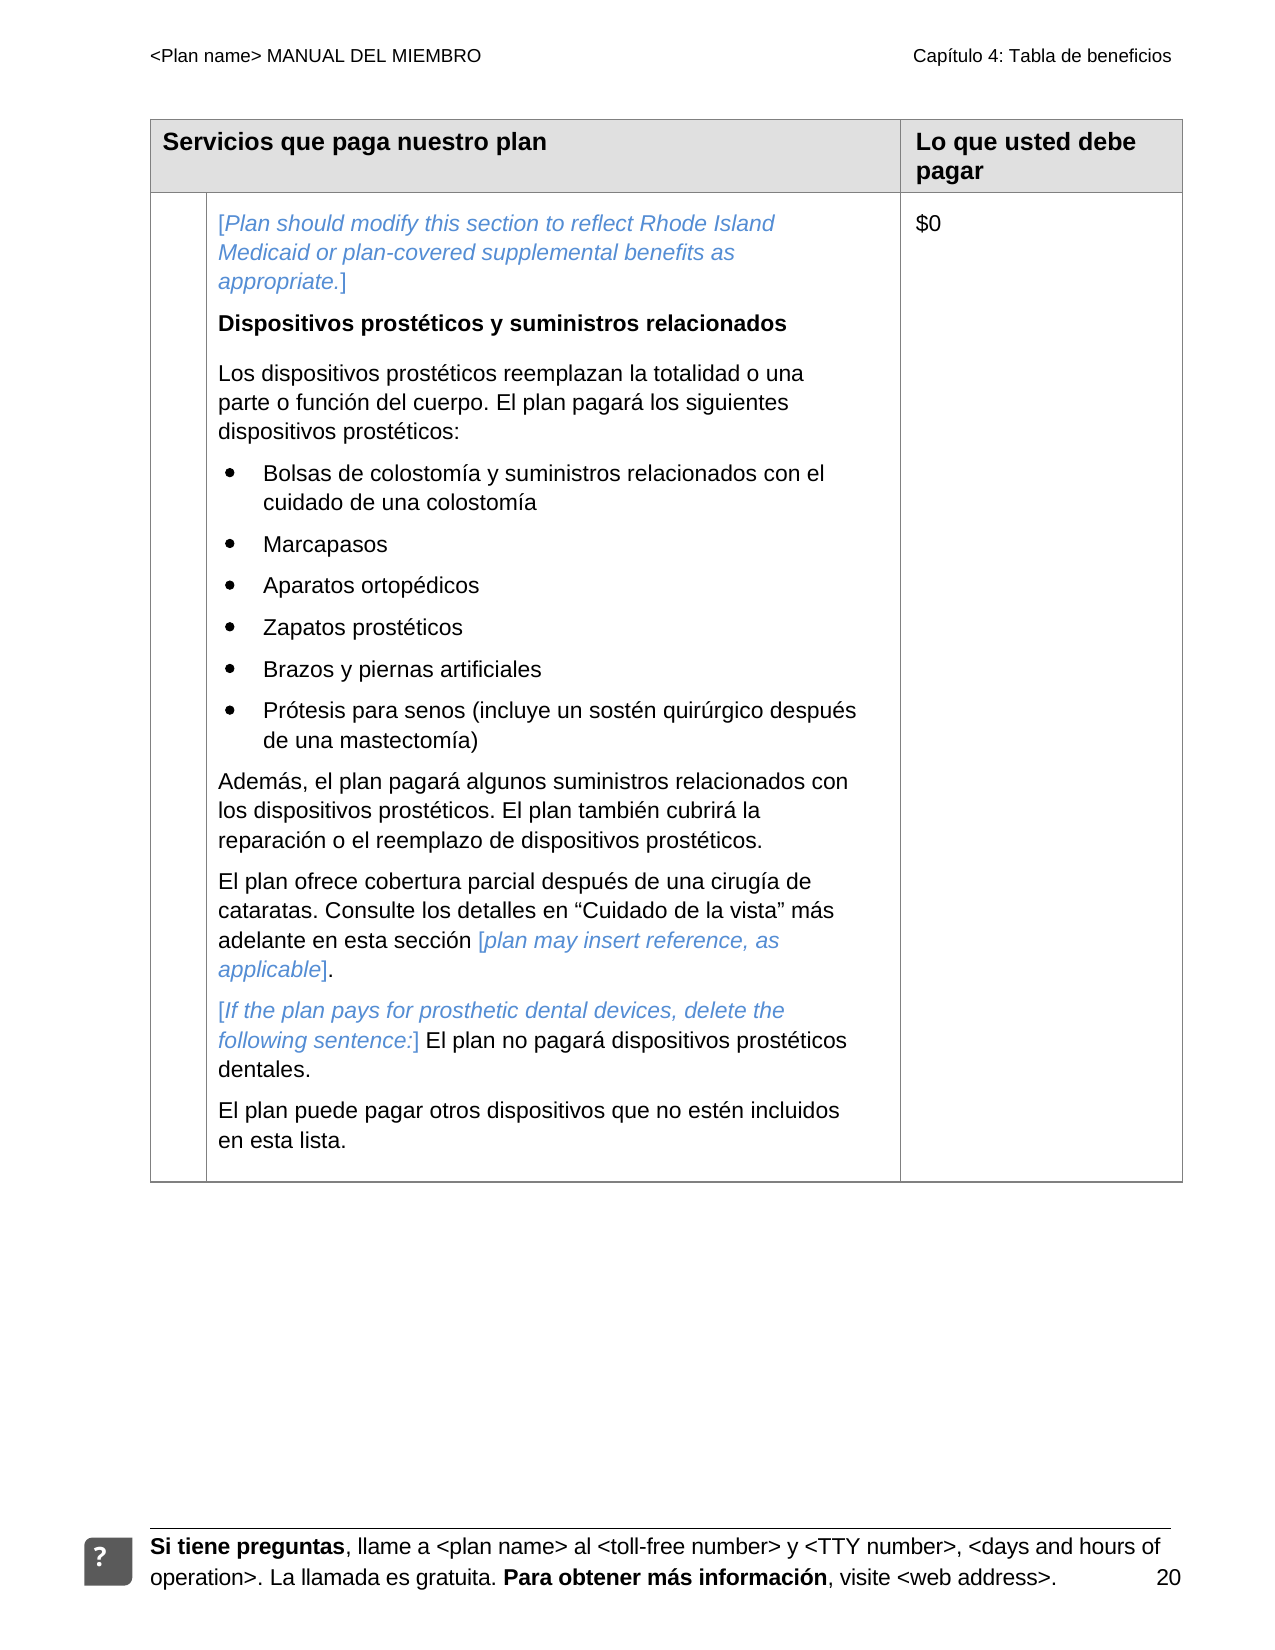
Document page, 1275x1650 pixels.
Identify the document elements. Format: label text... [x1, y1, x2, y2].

table_cell [Plan should modify this section to reflect Rhode Island Medicaid or plan-covered supplemental benefits as appropriate.] Dispositivos prostéticos y suministros relacionados Los dispositivos prostéticos reemplazan la totalidad o una parte o función del cuerpo. El plan pagará los siguientes dispositivos prostéticos: Bolsas de colostomía y suministros relacionados con el cuidado de una colostomía Marcapasos Aparatos ortopédicos Zapatos prostéticos Brazos y piernas artificiales Prótesis para senos (incluye un sostén quirúrgico después de una mastectomía) Además, el plan pagará algunos suministros relacionados con los dispositivos prostéticos. El plan también cubrirá la reparación o el reemplazo de dispositivos prostéticos. El plan ofrece cobertura parcial después de una cirugía de cataratas. Consulte los detalles en “Cuidado de la vista” más adelante en esta sección [plan may insert reference, as applicable]. [If the plan pays for prosthetic dental devices, delete the following sentence:] El plan no pagará dispositivos prostéticos dentales. El plan puede pagar otros dispositivos que no estén incluidos en esta lista. [207, 193, 900, 1181]
table_cell $0 [901, 193, 1182, 1181]
table_header Lo que usted debe pagar [901, 120, 1182, 192]
table_cell [151, 193, 206, 1181]
table_header Servicios que paga nuestro plan [151, 120, 900, 192]
